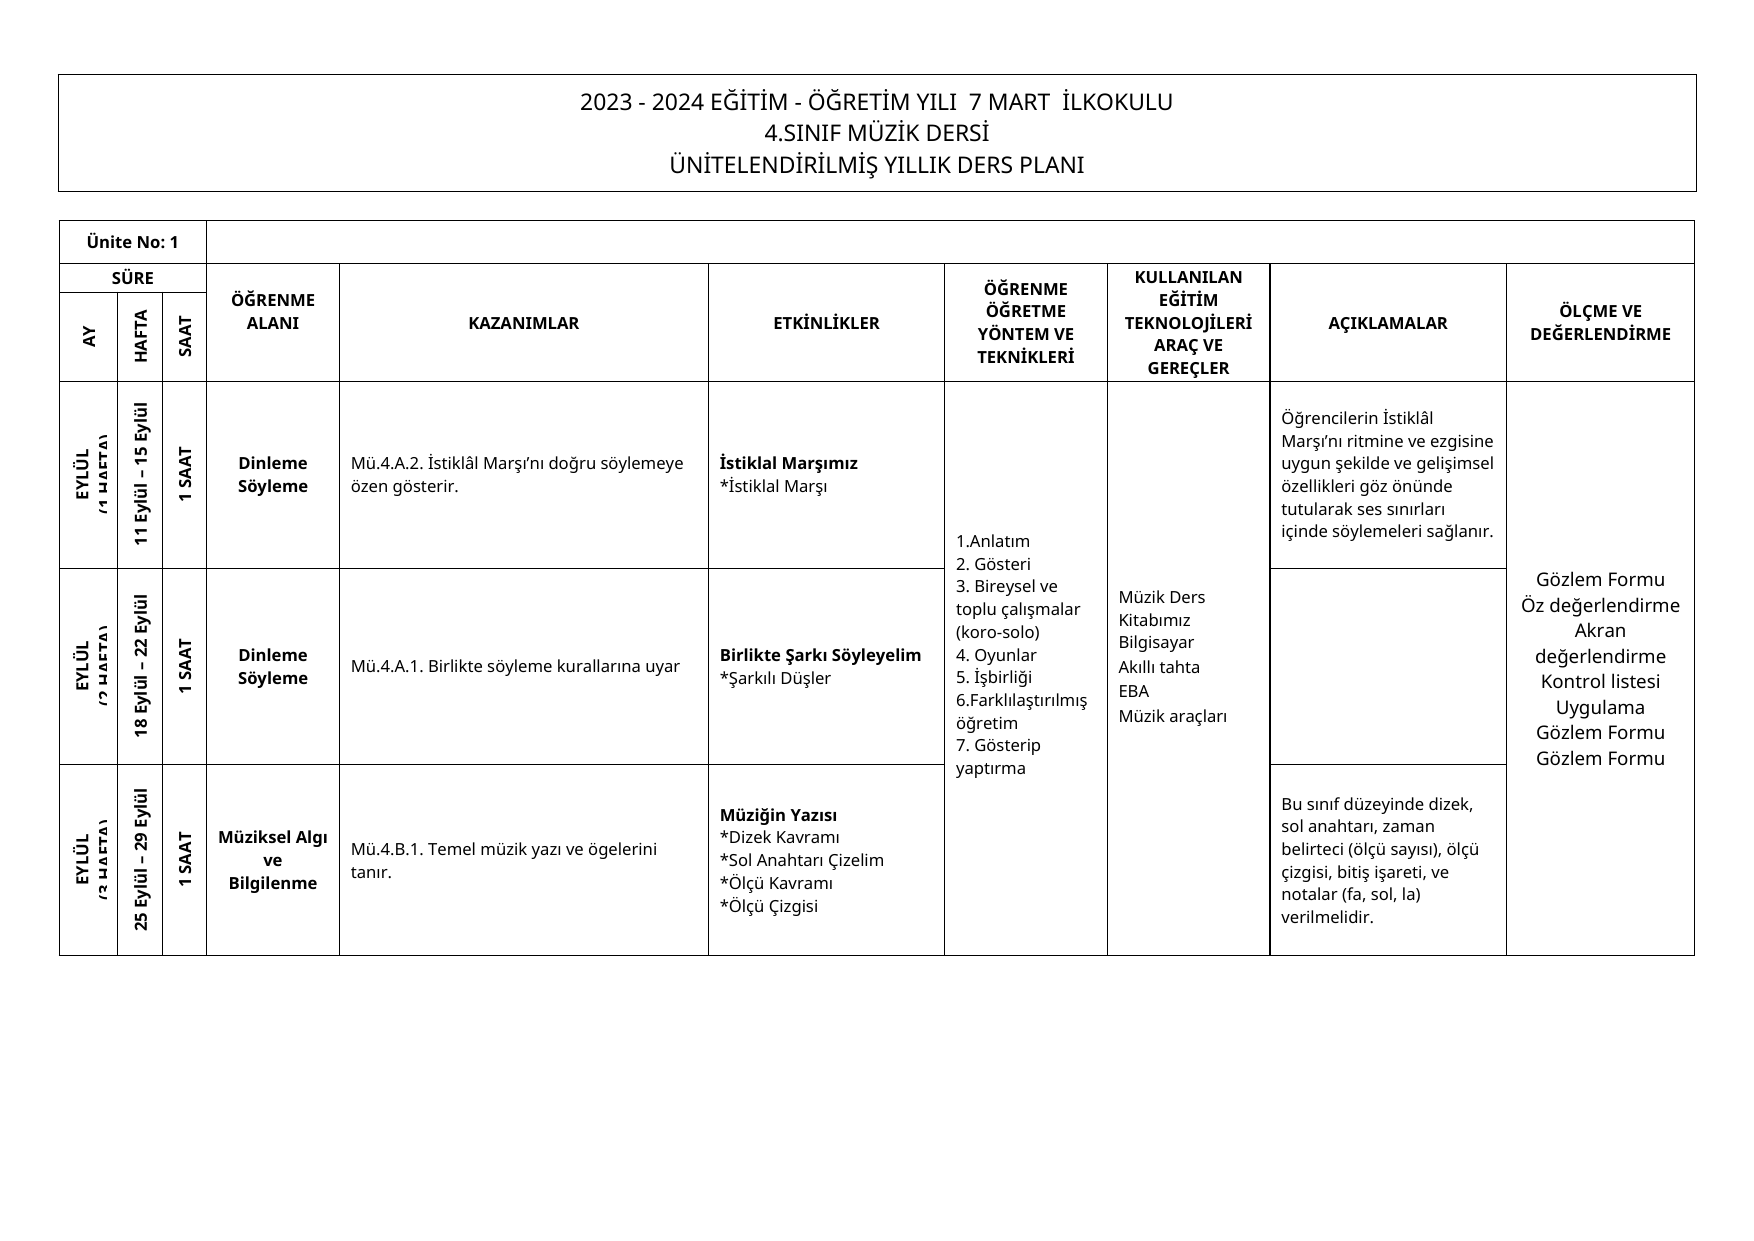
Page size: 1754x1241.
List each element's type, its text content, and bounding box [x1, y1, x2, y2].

table_cell Müzik Ders Kitabımız Bilgisayar Akıllı tahta EBA Müzik araçları [1108, 382, 1269, 955]
table_cell Dinleme Söyleme [207, 569, 339, 764]
table_cell İstiklal Marşımız *İstiklal Marşı [709, 382, 944, 567]
table_cell 1 SAAT [163, 569, 206, 764]
table_cell ÖĞRENME ALANI [207, 264, 339, 381]
table_cell Gözlem Formu Öz değerlendirme Akran değerlendirme Kontrol listesi Uygulama Gözlem Formu Gözlem Formu [1507, 382, 1694, 955]
table_cell Mü.4.A.1. Birlikte söyleme kurallarına uyar [340, 569, 708, 764]
table_cell 1.Anlatım 2. Gösteri 3. Bireysel ve toplu çalışmalar (koro-solo) 4. Oyunlar 5. İşbirliği 6.Farklılaştırılmış öğretim 7. Gösterip yaptırma [945, 382, 1107, 955]
table_cell AY [60, 293, 117, 381]
table_cell Müziksel Algı ve Bilgilenme [207, 765, 339, 955]
table_cell Birlikte Şarkı Söyleyelim *Şarkılı Düşler [709, 569, 944, 764]
table_header Ünite No: 1 [60, 221, 206, 263]
table_cell EYLÜL (2.HAFTA) [60, 569, 117, 764]
table_cell [1271, 569, 1506, 764]
table_cell Öğrencilerin İstiklâl Marşı’nı ritmine ve ezgisine uygun şekilde ve gelişimsel özellikleri göz önünde tutularak ses sınırları içinde söylemeleri sağlanır. [1271, 382, 1506, 567]
table_cell Dinleme Söyleme [207, 382, 339, 567]
table_cell KAZANIMLAR [340, 264, 708, 381]
table_cell Mü.4.A.2. İstiklâl Marşı’nı doğru söylemeye özen gösterir. [340, 382, 708, 567]
table_cell ETKİNLİKLER [709, 264, 944, 381]
table_cell Mü.4.B.1. Temel müzik yazı ve ögelerini tanır. [340, 765, 708, 955]
table_cell ÖĞRENME ÖĞRETME YÖNTEM VE TEKNİKLERİ [945, 264, 1107, 381]
table_cell EYLÜL (1.HAFTA) [60, 382, 117, 567]
table_cell 11 Eylül – 15 Eylül [118, 382, 162, 567]
table_cell ÖLÇME VE DEĞERLENDİRME [1507, 264, 1694, 381]
table_cell EYLÜL (3.HAFTA) [60, 765, 117, 955]
table_cell SAAT [163, 293, 206, 381]
table_cell 18 Eylül – 22 Eylül [118, 569, 162, 764]
table_cell 1 SAAT [163, 382, 206, 567]
table_header [207, 221, 1694, 263]
table_cell SÜRE [60, 264, 206, 292]
table_cell 1 SAAT [163, 765, 206, 955]
table_cell Bu sınıf düzeyinde dizek, sol anahtarı, zaman belirteci (ölçü sayısı), ölçü çizgisi, bitiş işareti, ve notalar (fa, sol, la) verilmelidir. [1271, 765, 1506, 955]
table_cell KULLANILAN EĞİTİM TEKNOLOJİLERİ ARAÇ VE GEREÇLER [1108, 264, 1269, 381]
table_cell AÇIKLAMALAR [1271, 264, 1506, 381]
table_cell HAFTA [118, 293, 162, 381]
table_cell Müziğin Yazısı *Dizek Kavramı *Sol Anahtarı Çizelim *Ölçü Kavramı *Ölçü Çizgisi [709, 765, 944, 955]
table_cell 25 Eylül – 29 Eylül [118, 765, 162, 955]
